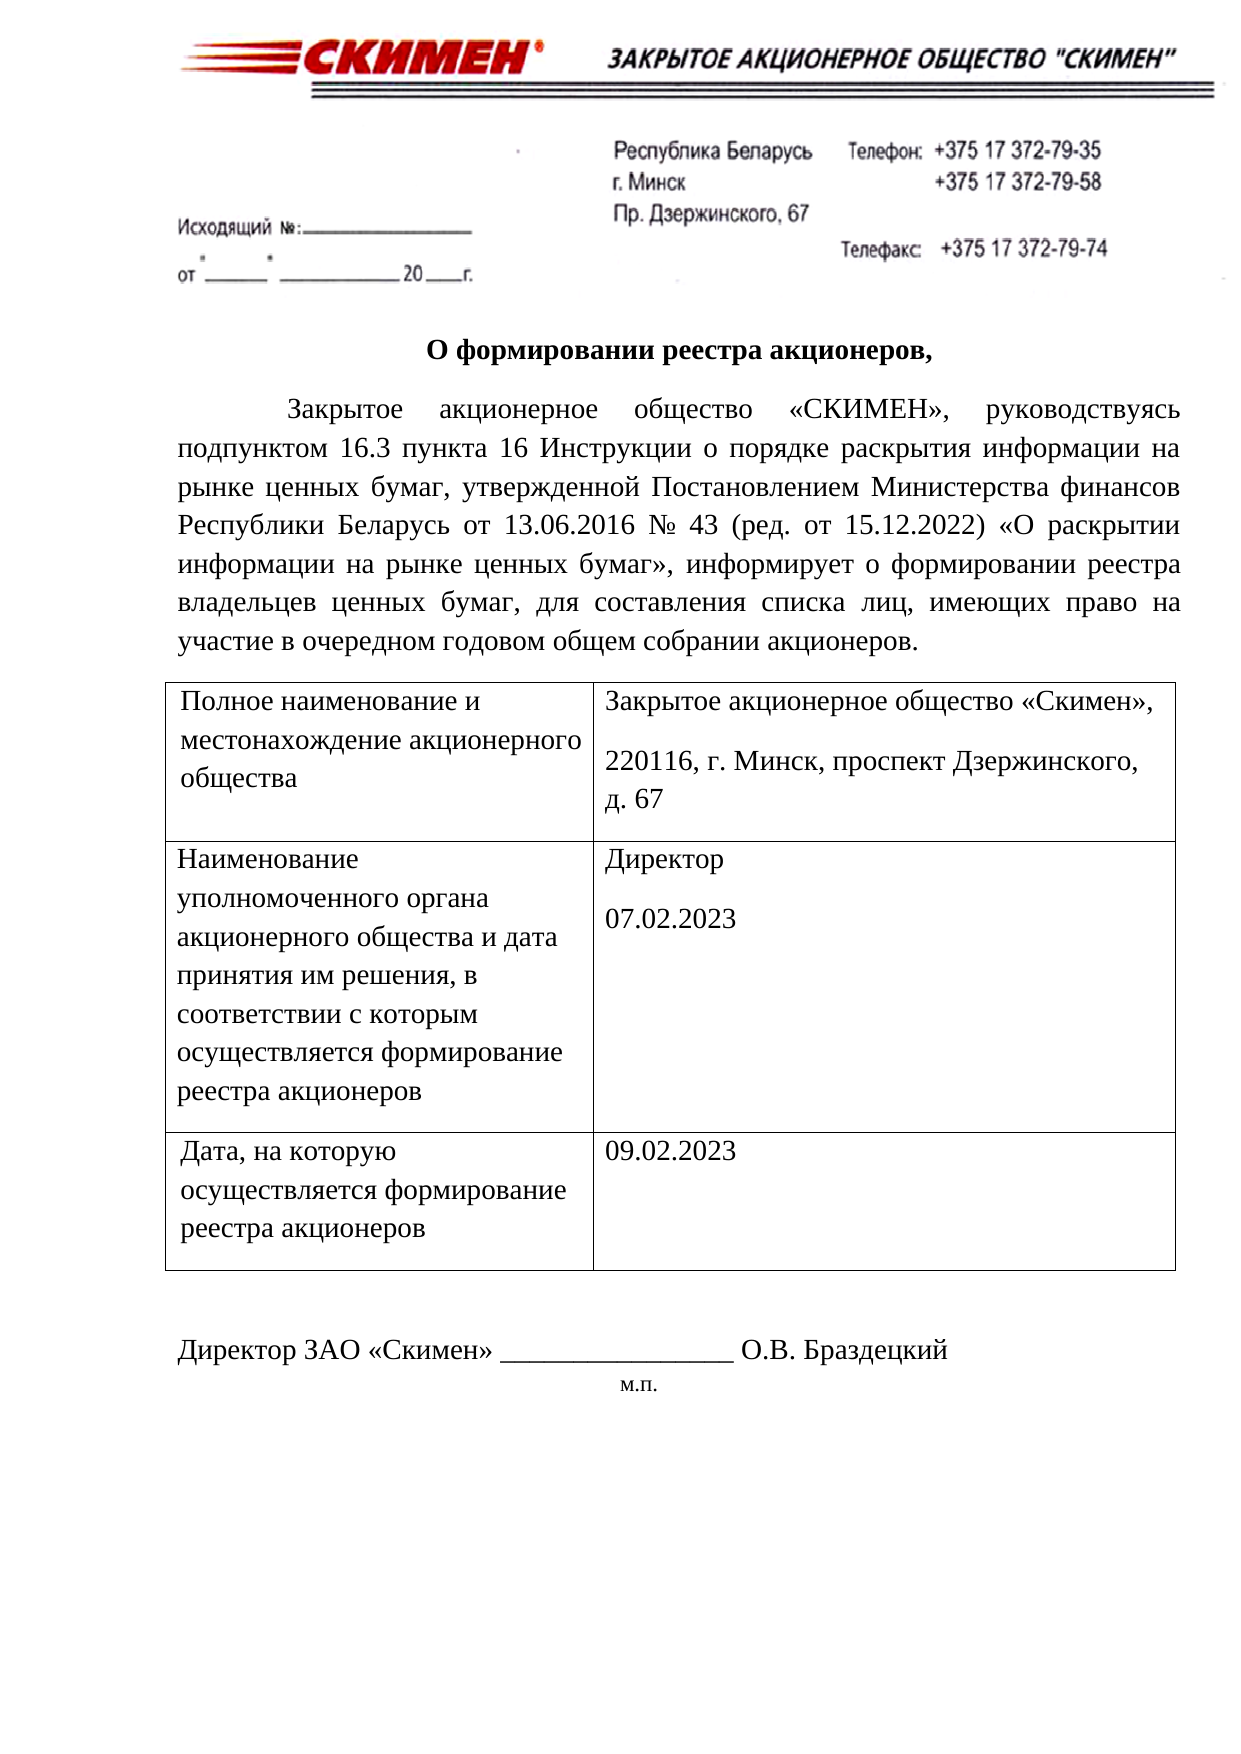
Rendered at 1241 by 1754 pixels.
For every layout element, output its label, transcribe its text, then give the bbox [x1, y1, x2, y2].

table_cell 09.02.2023 [594, 1133, 1175, 1270]
table_cell Наименование уполномоченного органа акционерного общества и дата принятия им решения, в соответствии с которым осуществляется формирование реестра акционеров [166, 842, 593, 1132]
table_header Полное наименование и местонахождение акционерного общества [166, 683, 593, 841]
text Закрытое акционерное общество «СКИМЕН», руководствуясь подпунктом 16.3 пункта 16 Инструкции о порядке раскрытия информации на рынке ценных бумаг, утвержденной Постановлением Министерства финансов Республики Беларусь от 13.06.2016 № 43 (ред. от 15.12.2022) «О раскрытии информации на рынке ценных бумаг», информирует о формировании реестра владельцев ценных бумаг, для составления списка лиц, имеющих право на участие в очередном годовом общем собрании акционеров. [177, 392, 1181, 656]
text О формировании реестра акционеров, [177, 332, 1181, 366]
table_cell Дата, на которую осуществляется формирование реестра акционеров [166, 1133, 593, 1270]
table_header Закрытое акционерное общество «Скимен», 220116, г. Минск, проспект Дзержинского, д. 67 [594, 683, 1175, 841]
picture [163, 20, 1233, 298]
table_cell Директор 07.02.2023 [594, 842, 1175, 1132]
text Директор ЗАО «Скимен» ________________ О.В. Браздецкий м.п. [177, 1332, 1181, 1396]
